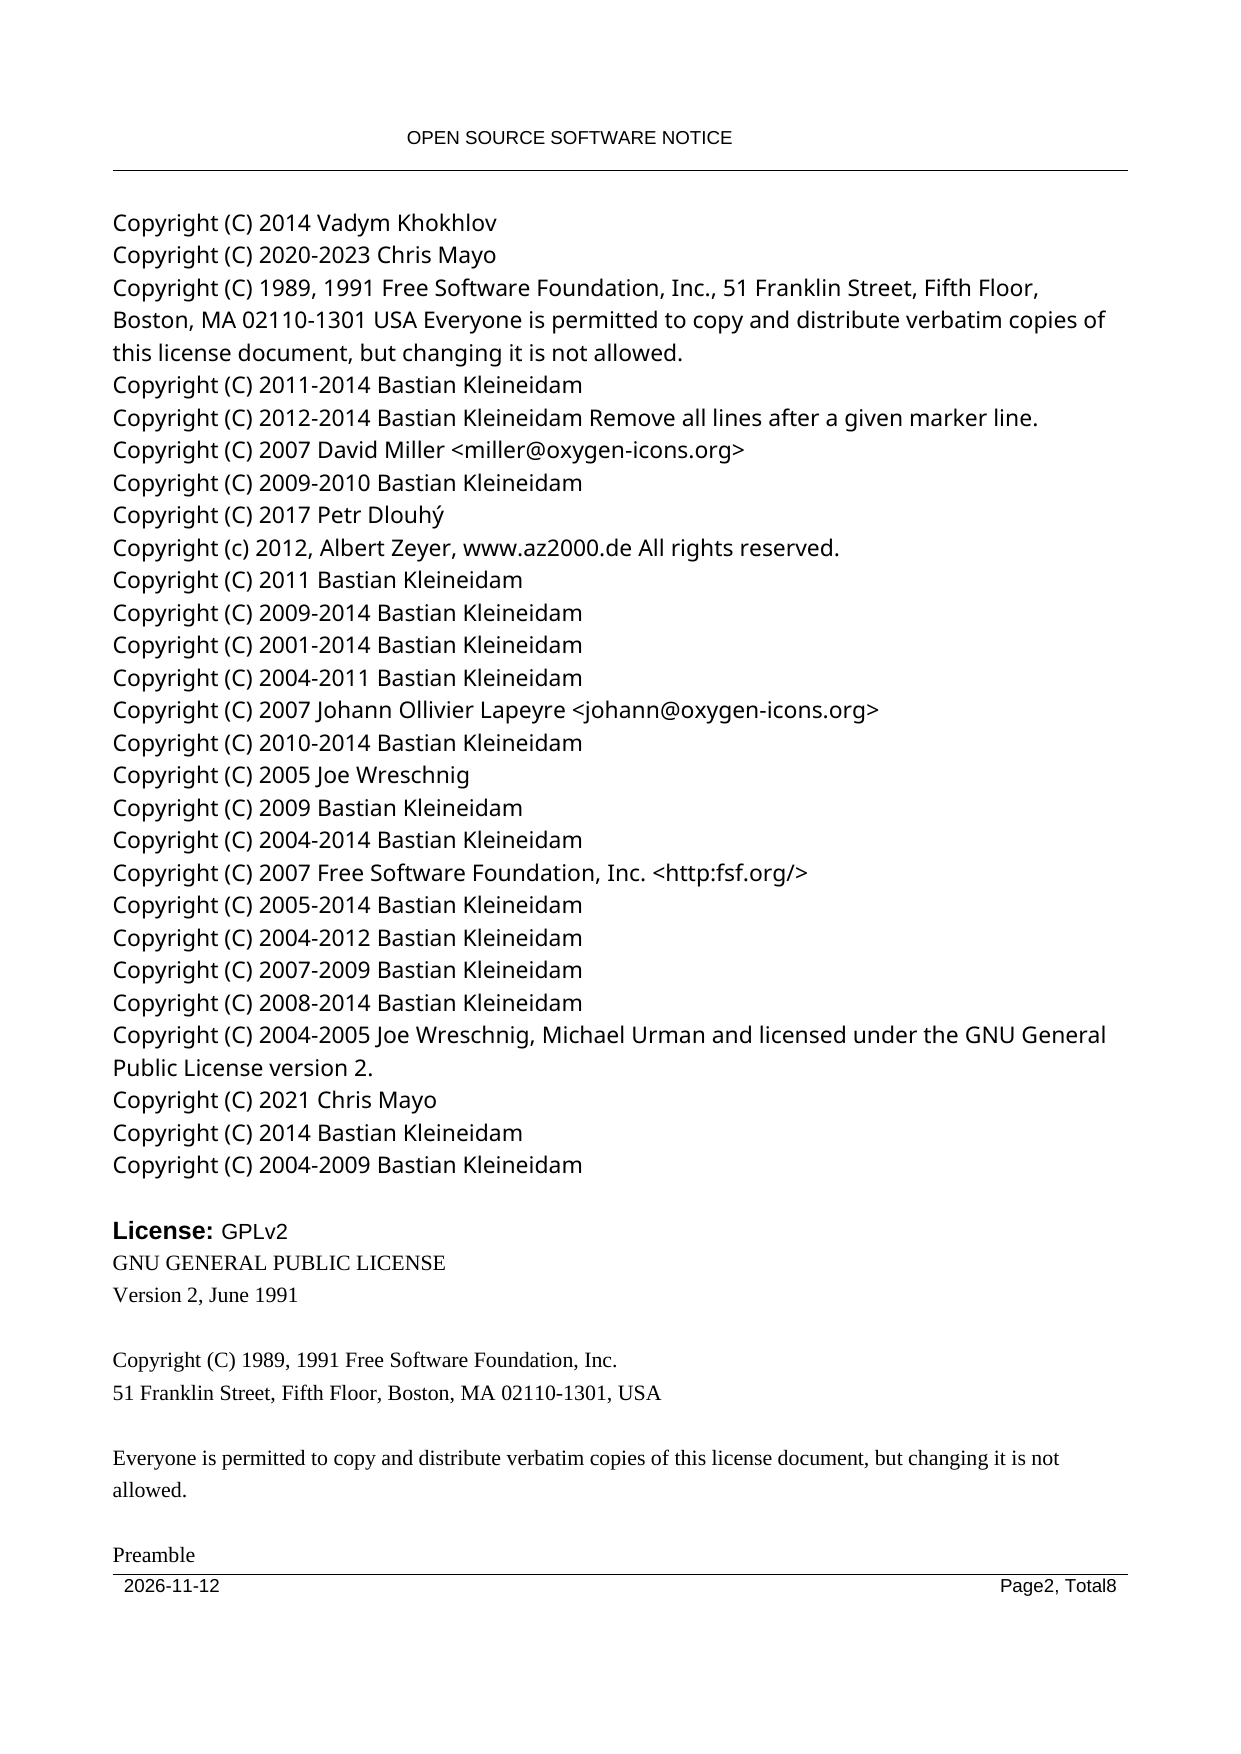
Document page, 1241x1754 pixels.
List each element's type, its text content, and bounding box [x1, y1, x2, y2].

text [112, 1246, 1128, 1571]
text License: GPLv2 [112, 1214, 1128, 1246]
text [112, 206, 1128, 1214]
